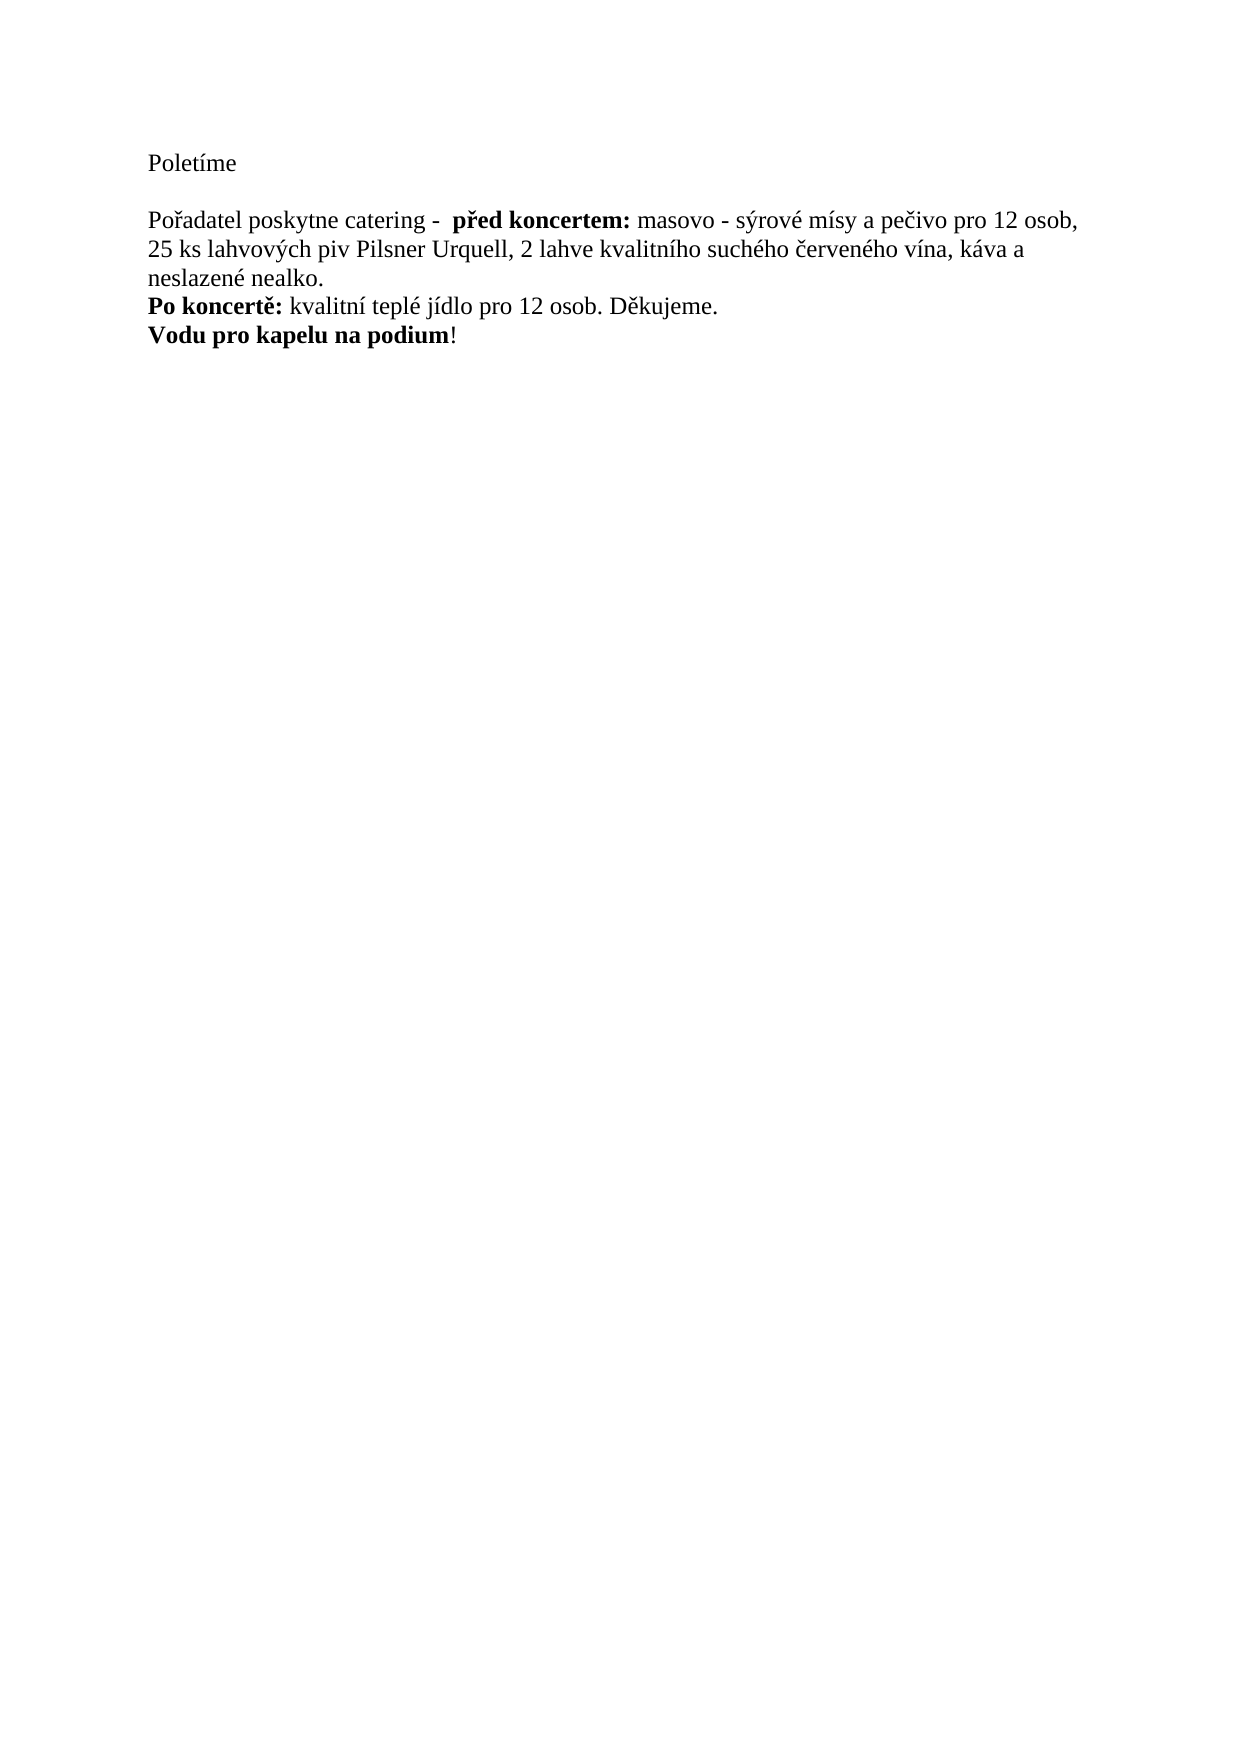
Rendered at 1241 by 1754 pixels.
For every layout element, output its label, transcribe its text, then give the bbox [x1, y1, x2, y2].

text Poletíme [148, 148, 1093, 176]
text Vodu pro kapelu na podium! [148, 320, 1093, 378]
text Pořadatel poskytne catering - před koncertem: masovo - sýrové mísy a pečivo pro 12 osob, 25 ks lahvových piv Pilsner Urquell, 2 lahve kvalitního suchého červeného vína, káva a neslazené nealko. [148, 205, 1093, 291]
text Po koncertě: kvalitní teplé jídlo pro 12 osob. Děkujeme. [148, 291, 1093, 320]
